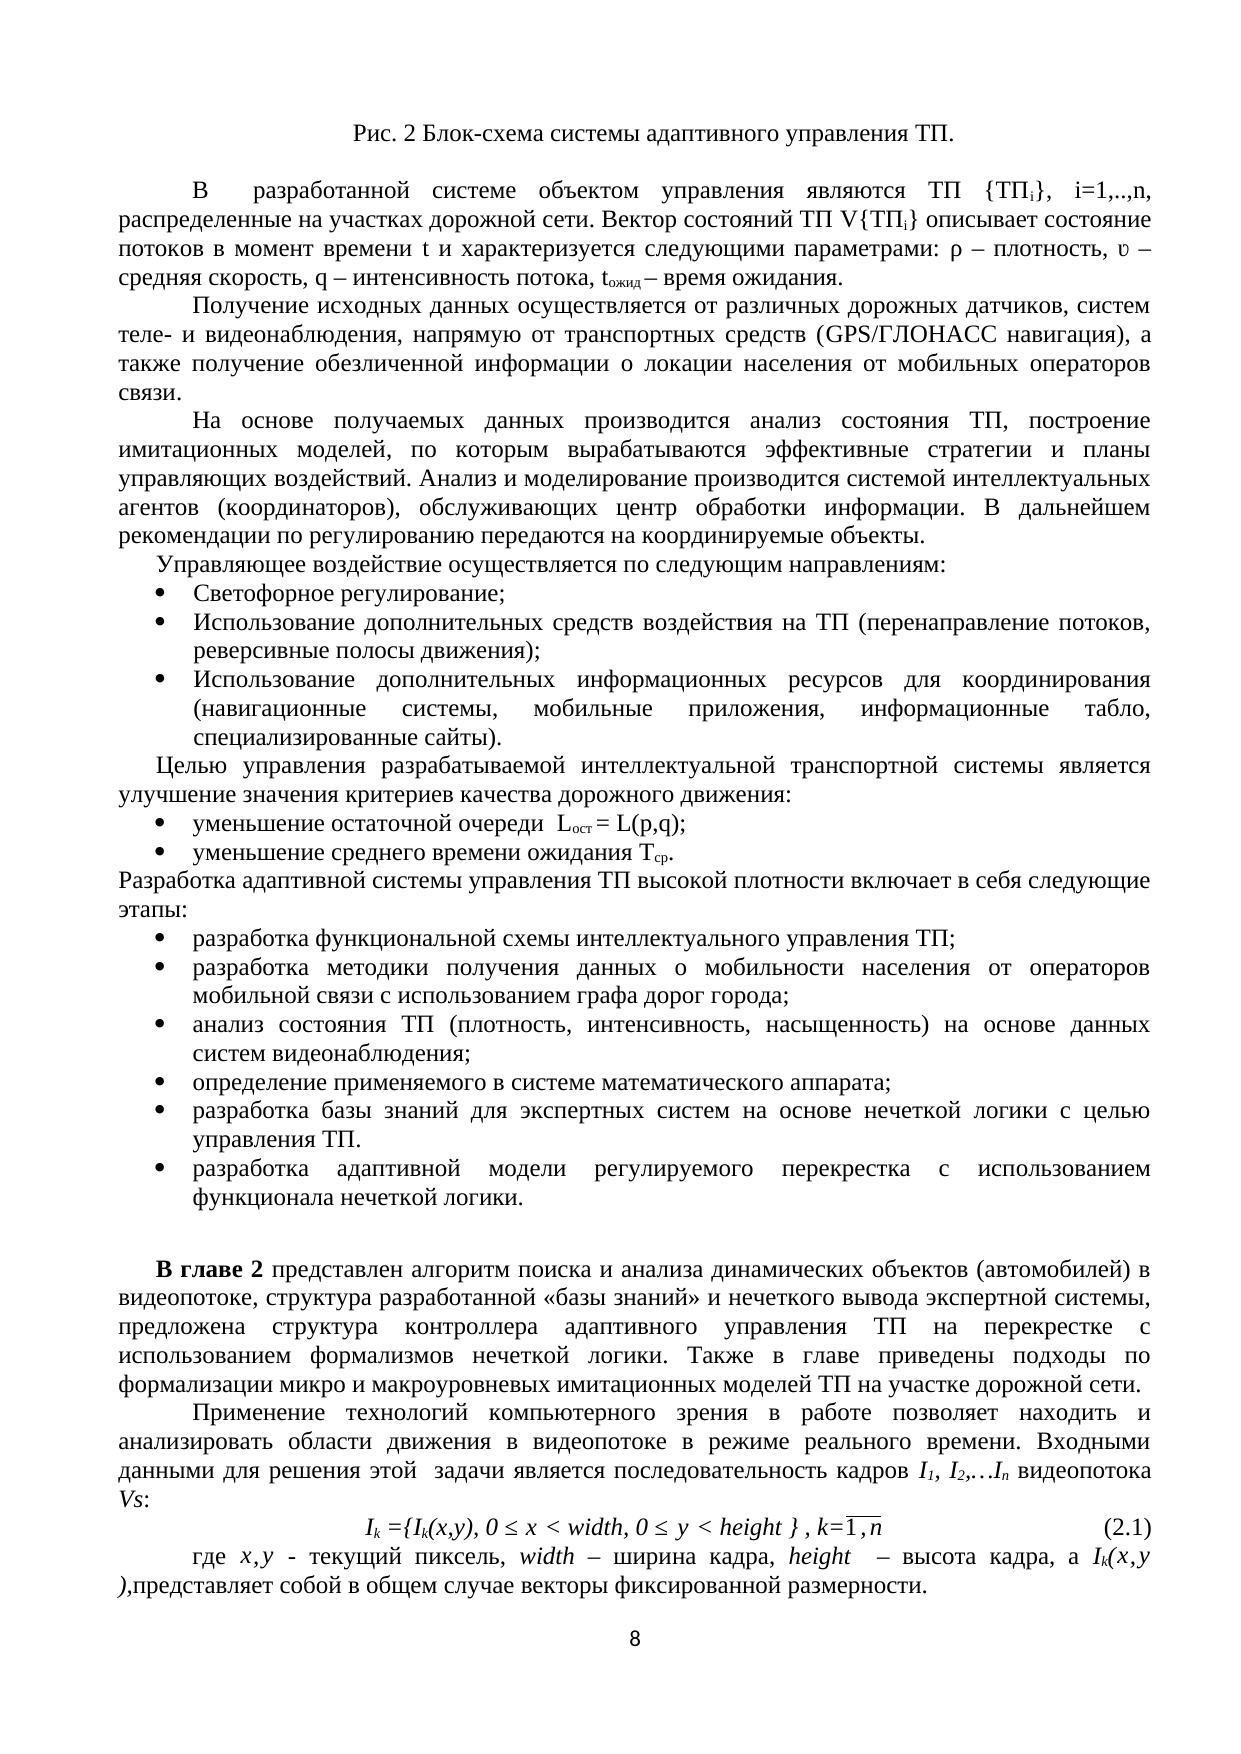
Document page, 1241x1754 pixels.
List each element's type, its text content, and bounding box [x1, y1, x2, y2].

text Получение исходных данных осуществляется от различных дорожных датчиков, систем теле- и видеонаблюдения, напрямую от транспортных средств (GPS/ГЛОНАСС навигация), а также получение обезличенной информации о локации населения от мобильных операторов связи. [118, 291, 1152, 406]
list разработка базы знаний для экспертных систем на основе нечеткой логики с целью управления ТП. [155, 1096, 1152, 1153]
list Использование дополнительных средств воздействия на ТП (перенаправление потоков, реверсивные полосы движения); [156, 607, 1152, 664]
list уменьшение среднего времени ожидания Tср. [155, 837, 1152, 866]
text Целью управления разрабатываемой интеллектуальной транспортной системы является улучшение значения критериев качества дорожного движения: [118, 751, 1152, 808]
text На основе получаемых данных производится анализ состояния ТП, построение имитационных моделей, по которым вырабатываются эффективные стратегии и планы управляющих воздействий. Анализ и моделирование производится системой интеллектуальных агентов (координаторов), обслуживающих центр обработки информации. В дальнейшем рекомендации по регулированию передаются на координируемые объекты. [118, 406, 1152, 549]
list разработка методики получения данных о мобильности населения от операторов мобильной связи с использованием графа дорог города; [155, 952, 1152, 1009]
text Ik ={Ik(x,y), 0 ≤ < width, 0 ≤ < height } , k= (2.1) [118, 1512, 1152, 1541]
text Применение технологий компьютерного зрения в работе позволяет находить и анализировать области движения в видеопотоке в режиме реального времени. Входными данными для решения этой задачи является последовательность кадров I1, I2,…In видеопотока Vs: [118, 1397, 1152, 1512]
list Использование дополнительных информационных ресурсов для координирования (навигационные системы, мобильные приложения, информационные табло, специализированные сайты). [156, 664, 1152, 751]
list разработка функциональной схемы интеллектуального управления ТП; [155, 923, 1152, 952]
text В главе 2 представлен алгоритм поиска и анализа динамических объектов (автомобилей) в видеопотоке, структура разработанной «базы знаний» и нечеткого вывода экспертной системы, предложена структура контроллера адаптивного управления ТП на перекрестке с использованием формализмов нечеткой логики. Также в главе приведены подходы по формализации микро и макроуровневых имитационных моделей ТП на участке дорожной сети. [118, 1254, 1152, 1397]
text В разработанной системе объектом управления являются ТП {ТПi}, i=1,..,n, распределенные на участках дорожной сети. Вектор состояний ТП V{ТПi} описывает состояние потоков в момент времени t и характеризуется следующими параметрами: ρ – плотность, ʋ – средняя скорость, q – интенсивность потока, tожид – время ожидания. [118, 176, 1152, 291]
list разработка адаптивной модели регулируемого перекрестка с использованием функционала нечеткой логики. [155, 1153, 1152, 1211]
list Рис. 2 Блок-схема системы адаптивного управления ТП. [156, 118, 1152, 147]
list Светофорное регулирование; [156, 578, 1152, 607]
list уменьшение остаточной очереди Lост = L(p,q); [155, 808, 1152, 837]
text Разработка адаптивной системы управления ТП высокой плотности включает в себя следующие этапы: [118, 866, 1152, 923]
text Управляющее воздействие осуществляется по следующим направлениям: [118, 549, 1152, 578]
list анализ состояния ТП (плотность, интенсивность, насыщенность) на основе данных систем видеонаблюдения; [155, 1009, 1152, 1067]
text где , - текущий пиксель, width – ширина кадра, height – высота кадра, а Ik(,),представляет собой в общем случае векторы фиксированной размерности. [118, 1541, 1152, 1599]
list определение применяемого в системе математического аппарата; [155, 1067, 1152, 1096]
